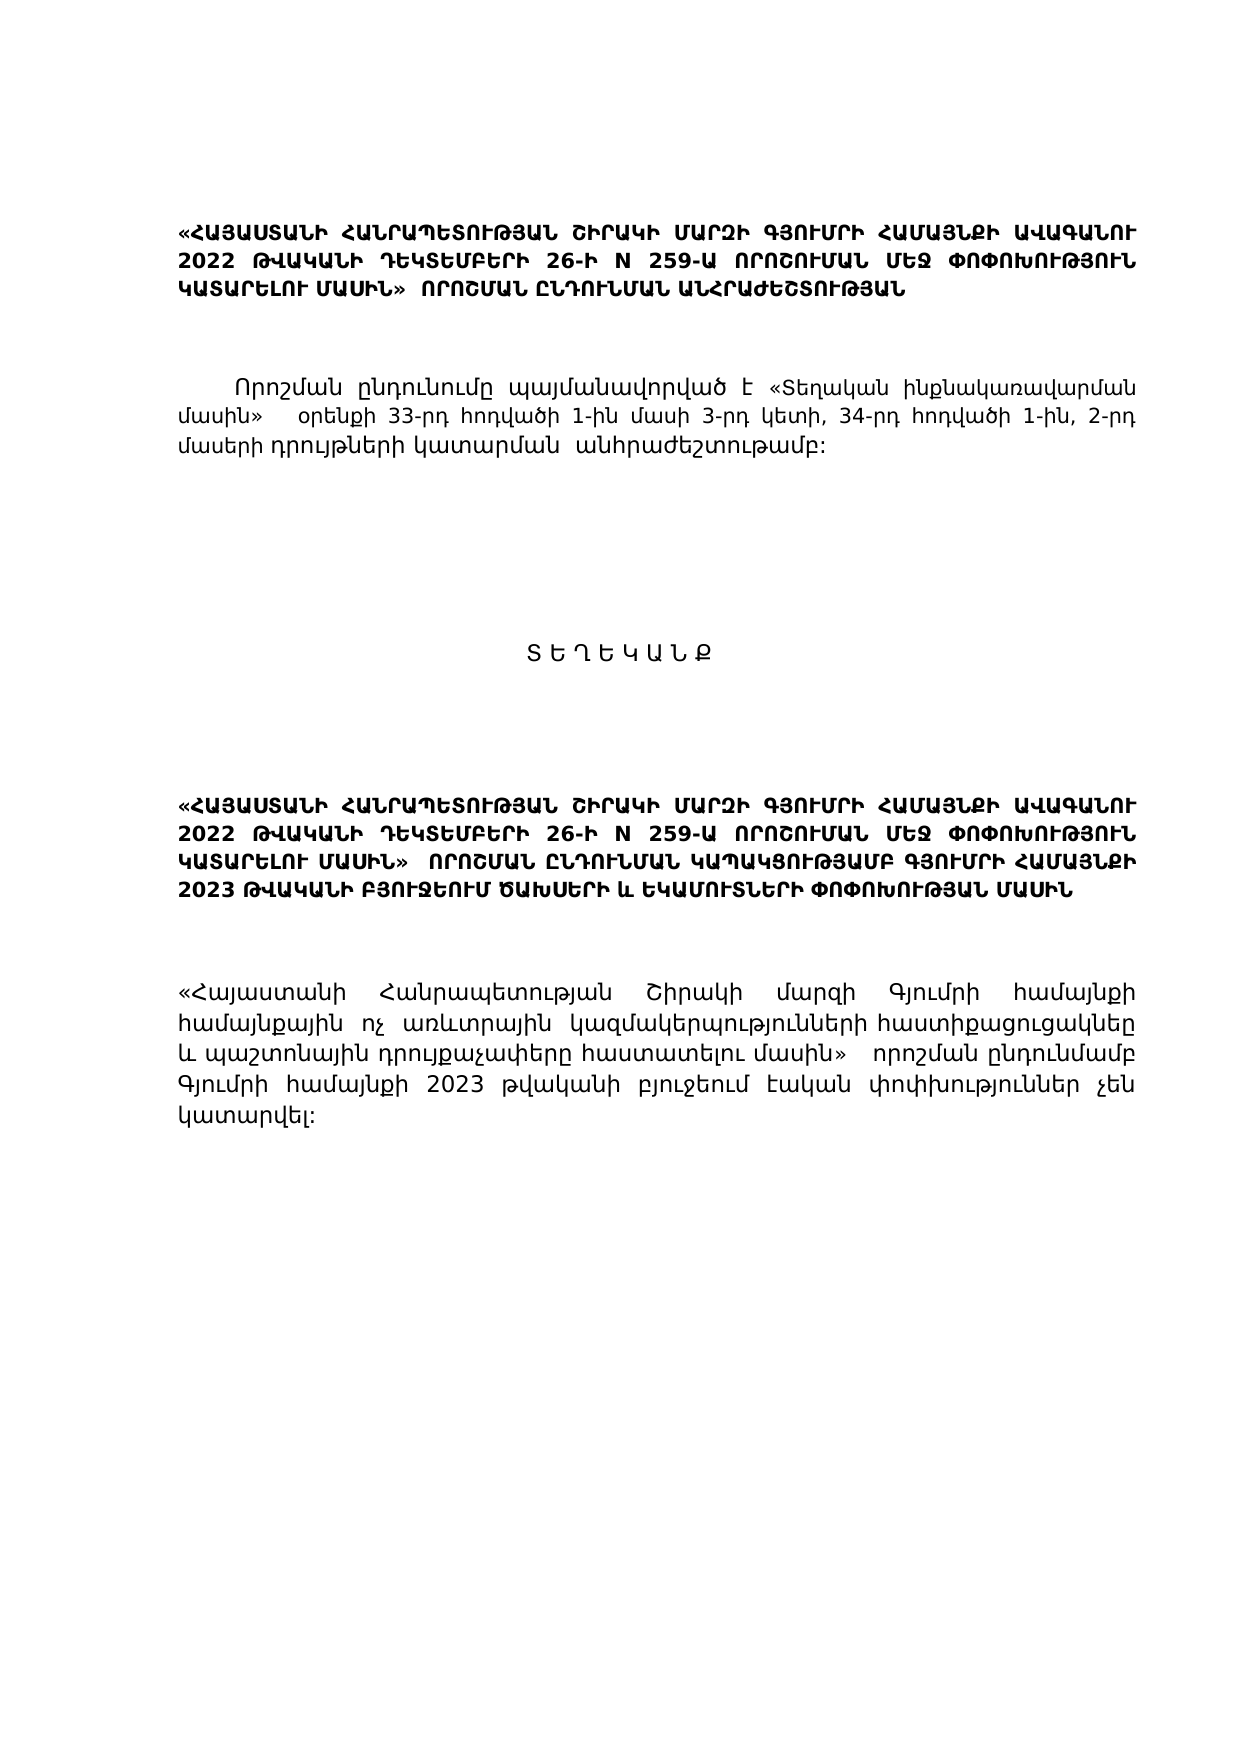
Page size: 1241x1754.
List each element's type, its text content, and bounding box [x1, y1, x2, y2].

text «Հայաստանի Հանրապետության Շիրակի մարզի Գյումրի համայնքի համայնքային ոչ առևտրային կազմակերպությունների հաստիքացուցակնեը և պաշտոնային դրույքաչափերը հաստատելու մասին» որոշման ընդունմամբ Գյումրի համայնքի 2023 թվականի բյուջեում էական փոփխություններ չեն կատարվել: [177, 979, 1137, 1128]
text Որոշման ընդունումը պայմանավորված է «Տեղական ինքնակառավարման մասին» օրենքի 33-րդ հոդվածի 1-ին մասի 3-րդ կետի, 34-րդ հոդվածի 1-ին, 2-րդ մասերի դրույթների կատարման անհրաժեշտութամբ: [177, 374, 1137, 459]
text «ՀԱՅԱՍՏԱՆԻ ՀԱՆՐԱՊԵՏՈՒԹՅԱՆ ՇԻՐԱԿԻ ՄԱՐԶԻ ԳՅՈՒՄՐԻ ՀԱՄԱՅՆՔԻ ԱՎԱԳԱՆՈՒ 2022 ԹՎԱԿԱՆԻ ԴԵԿՏԵՄԲԵՐԻ 26-Ի N 259-Ա ՈՐՈՇՈՒՄԱՆ ՄԵՋ ՓՈՓՈԽՈՒԹՅՈՒՆ ԿԱՏԱՐԵԼՈՒ ՄԱՍԻՆ» ՈՐՈՇՄԱՆ ԸՆԴՈՒՆՄԱՆ ԱՆՀՐԱԺԵՇՏՈՒԹՅԱՆ [177, 221, 1137, 301]
text «ՀԱՅԱՍՏԱՆԻ ՀԱՆՐԱՊԵՏՈՒԹՅԱՆ ՇԻՐԱԿԻ ՄԱՐԶԻ ԳՅՈՒՄՐԻ ՀԱՄԱՅՆՔԻ ԱՎԱԳԱՆՈՒ 2022 ԹՎԱԿԱՆԻ ԴԵԿՏԵՄԲԵՐԻ 26-Ի N 259-Ա ՈՐՈՇՈՒՄԱՆ ՄԵՋ ՓՈՓՈԽՈՒԹՅՈՒՆ ԿԱՏԱՐԵԼՈՒ ՄԱՍԻՆ» ՈՐՈՇՄԱՆ ԸՆԴՈՒՆՄԱՆ ԿԱՊԱԿՑՈՒԹՅԱՄԲ ԳՅՈՒՄՐԻ ՀԱՄԱՅՆՔԻ 2023 ԹՎԱԿԱՆԻ ԲՅՈՒՋԵՈՒՄ ԾԱԽՍԵՐԻ և ԵԿԱՄՈՒՏՆԵՐԻ ՓՈՓՈԽՈՒԹՅԱՆ ՄԱՍԻՆ [177, 794, 1137, 902]
text Տ Ե Ղ Ե Կ Ա Ն Ք [177, 640, 1137, 666]
